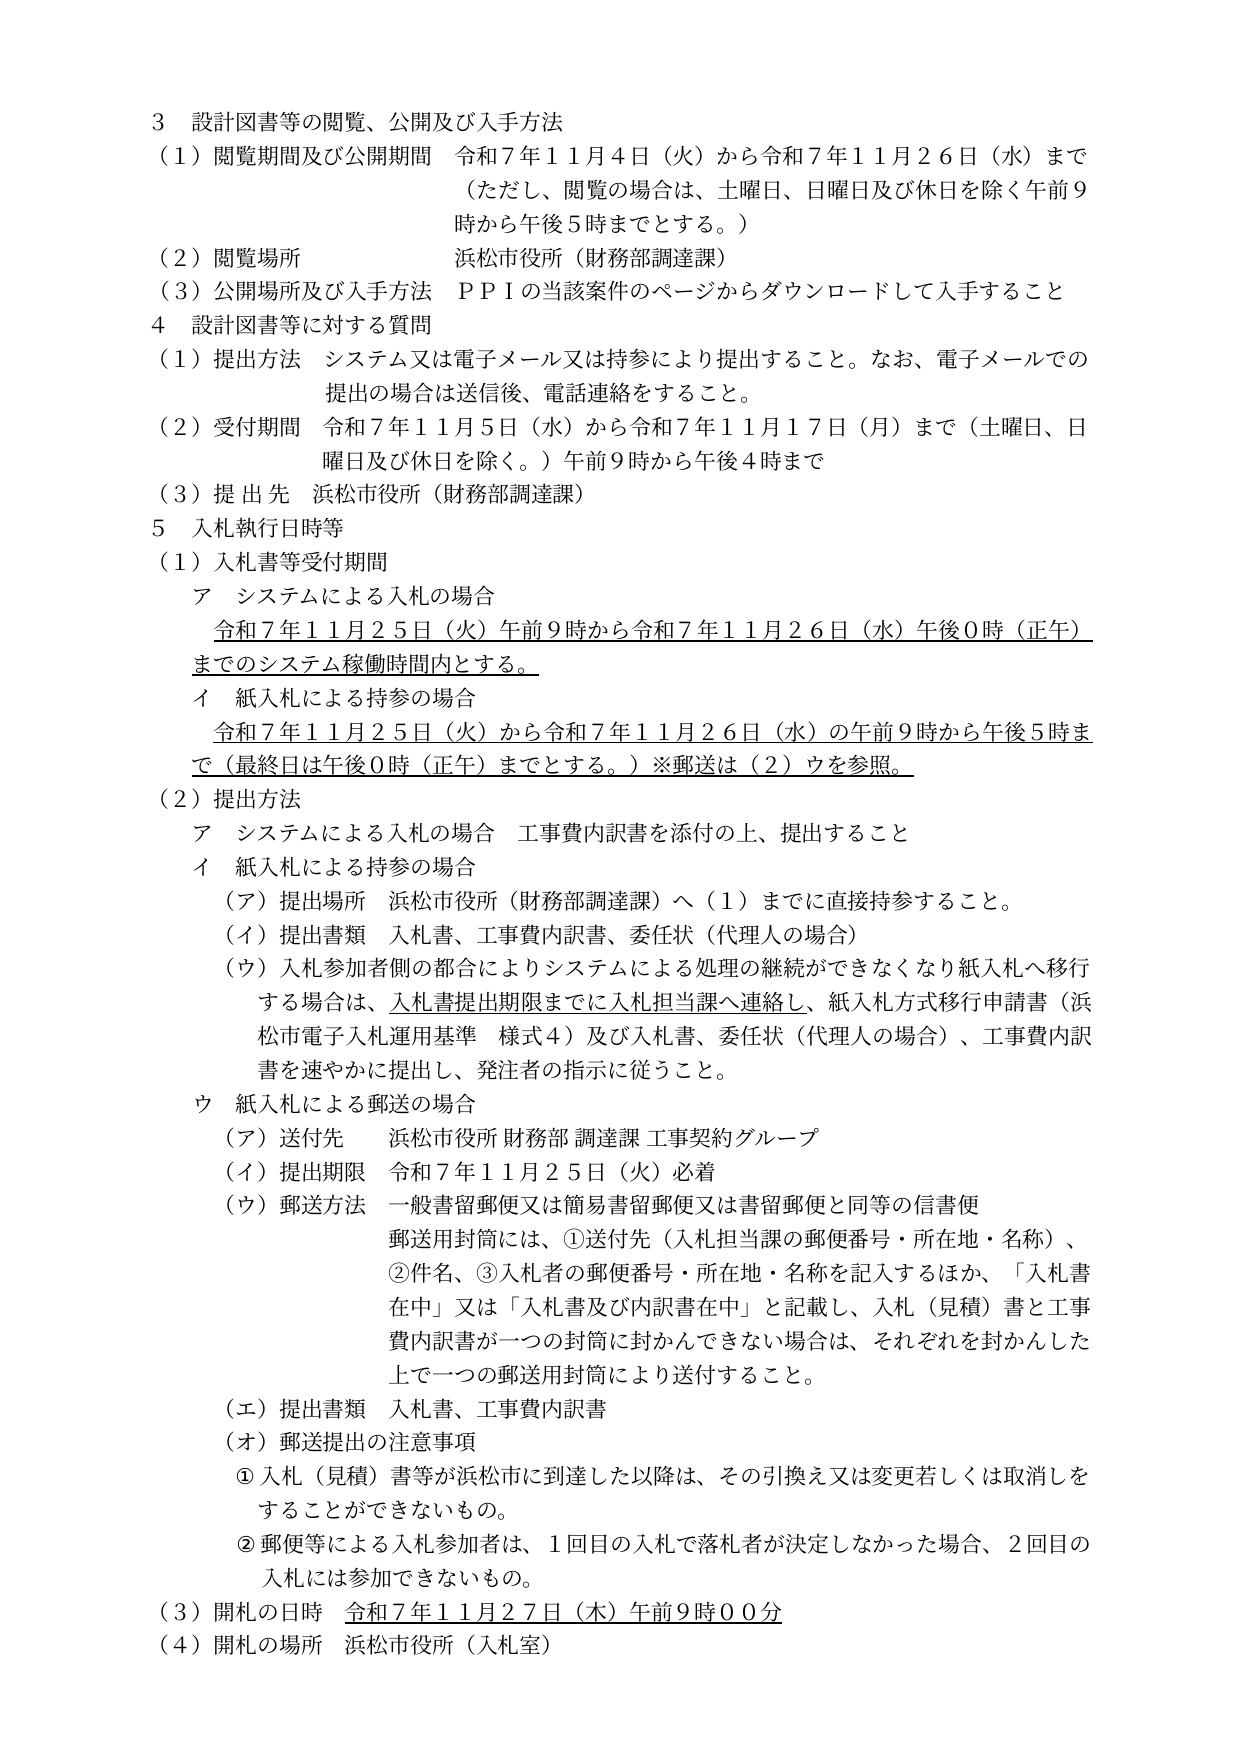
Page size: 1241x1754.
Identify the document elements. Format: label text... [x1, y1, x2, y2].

text （４）開札の場所 浜松市役所（入札室） [148, 1628, 1092, 1661]
text （１）閲覧期間及び公開期間 令和７年１１月４日（火）から令和７年１１月２６日（水）まで（ただし、閲覧の場合は、土曜日、日曜日及び休日を除く午前９時から午後５時までとする。） [148, 138, 1092, 239]
text （ア）送付先 浜松市役所 財務部 調達課 工事契約グループ [148, 1120, 1092, 1154]
text ウ 紙入札による郵送の場合 [148, 1086, 1092, 1120]
text （１）提出方法 システム又は電子メール又は持参により提出すること。なお、電子メールでの提出の場合は送信後、電話連絡をすること。 [148, 341, 1092, 409]
text ３ 設計図書等の閲覧、公開及び入手方法 [148, 104, 1092, 138]
text ４ 設計図書等に対する質問 [148, 307, 1092, 341]
text 令和７年１１月２５日（火）から令和７年１１月２６日（水）の午前９時から午後５時まで（最終日は午後０時（正午）までとする。）※郵送は（２）ウを参照。 [191, 713, 1092, 781]
text （ウ）郵送方法 一般書留郵便又は簡易書留郵便又は書留郵便と同等の信書便 [148, 1187, 1092, 1221]
text 令和７年１１月２５日（火）午前９時から令和７年１１月２６日（水）午後０時（正午）までのシステム稼働時間内とする。 [191, 612, 1092, 680]
text ②郵便等による入札参加者は、１回目の入札で落札者が決定しなかった場合、２回目の入札には参加できないもの。 [236, 1526, 1092, 1594]
text （３）提 出 先 浜松市役所（財務部調達課） [148, 477, 1092, 510]
text （３）開札の日時 令和７年１１月２７日（木）午前９時００分 [148, 1594, 1092, 1628]
text （ア）提出場所 浜松市役所（財務部調達課）へ（１）までに直接持参すること。 [148, 883, 1092, 917]
text （ウ）入札参加者側の都合によりシステムによる処理の継続ができなくなり紙入札へ移行する場合は、入札書提出期限までに入札担当課へ連絡し、紙入札方式移行申請書（浜松市電子入札運用基準 様式４）及び入札書、委任状（代理人の場合）、工事費内訳書を速やかに提出し、発注者の指示に従うこと。 [148, 951, 1092, 1086]
text （３）公開場所及び入手方法 ＰＰＩの当該案件のページからダウンロードして入手すること [148, 273, 1092, 307]
text （２）閲覧場所 浜松市役所（財務部調達課） [148, 239, 1092, 273]
text ア システムによる入札の場合 工事費内訳書を添付の上、提出すること [148, 815, 1092, 849]
text （エ）提出書類 入札書、工事費内訳書 [148, 1391, 1092, 1424]
text ア システムによる入札の場合 [148, 578, 1092, 612]
text （オ）郵送提出の注意事項 [148, 1424, 1092, 1458]
text （２）提出方法 [148, 781, 1092, 815]
text （イ）提出期限 令和７年１１月２５日（火）必着 [148, 1154, 1092, 1187]
text （２）受付期間 令和７年１１月５日（水）から令和７年１１月１７日（月）まで（土曜日、日曜日及び休日を除く。）午前９時から午後４時まで [148, 409, 1092, 477]
text （イ）提出書類 入札書、工事費内訳書、委任状（代理人の場合） [148, 917, 1092, 951]
text イ 紙入札による持参の場合 [148, 849, 1092, 883]
text イ 紙入札による持参の場合 [148, 680, 1092, 713]
text ５ 入札執行日時等 [148, 510, 1092, 544]
text （１）入札書等受付期間 [148, 544, 1092, 578]
text ①入札（見積）書等が浜松市に到達した以降は、その引換え又は変更若しくは取消しをすることができないもの。 [235, 1458, 1092, 1526]
text 郵送用封筒には、①送付先（入札担当課の郵便番号・所在地・名称）、②件名、③入札者の郵便番号・所在地・名称を記入するほか、「入札書在中」又は「入札書及び内訳書在中」と記載し、入札（見積）書と工事費内訳書が一つの封筒に封かんできない場合は、それぞれを封かんした上で一つの郵送用封筒により送付すること。 [148, 1221, 1092, 1391]
